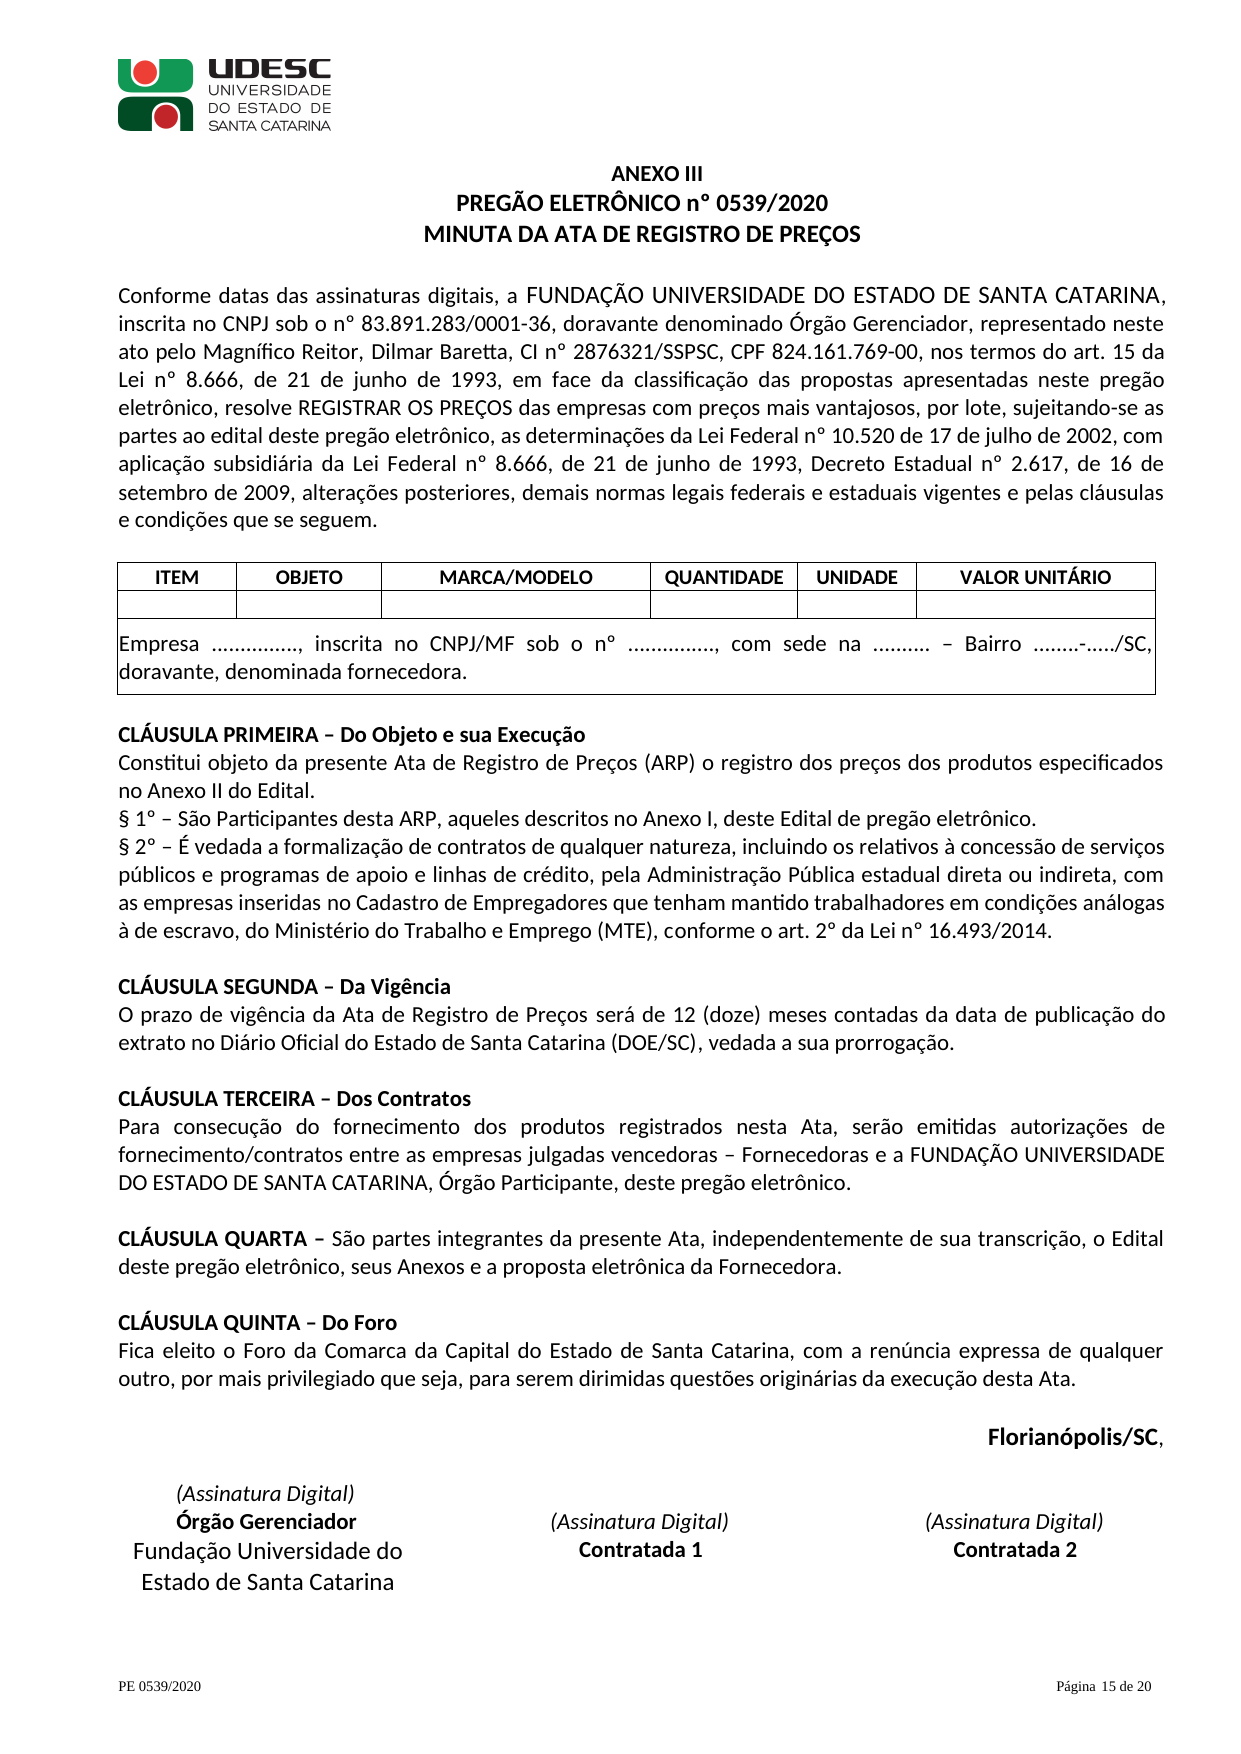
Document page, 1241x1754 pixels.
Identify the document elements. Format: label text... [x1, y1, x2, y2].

text Conforme datas das assinaturas digitais, a FUNDAÇÃO UNIVERSIDADE DO ESTADO DE SANTA CATARINA, inscrita no CNPJ sob o nº 83.891.283/0001-36, doravante denominado Órgão Gerenciador, representado neste ato pelo Magnífico Reitor, Dilmar Baretta, CI nº 2876321/SSPSC, CPF 824.161.769-00, nos termos do art. 15 da Lei nº 8.666, de 21 de junho de 1993, em face da classificação das propostas apresentadas neste pregão eletrônico, resolve REGISTRAR OS PREÇOS das empresas com preços mais vantajosos, por lote, sujeitando-se as partes ao edital deste pregão eletrônico, as determinações da Lei Federal nº 10.520 de 17 de julho de 2002, com aplicação subsidiária da Lei Federal nº 8.666, de 21 de junho de 1993, Decreto Estadual nº 2.617, de 16 de setembro de 2009, alterações posteriores, demais normas legais federais e estaduais vigentes e pelas cláusulas e condições que se seguem. [118, 279, 1166, 534]
table_cell [382, 591, 650, 618]
subtitle MINUTA DA ATA DE REGISTRO DE PREÇOS [118, 218, 1166, 248]
text Para consecução do fornecimento dos produtos registrados nesta Ata, serão emitidas autorizações de fornecimento/contratos entre as empresas julgadas vencedoras – Fornecedoras e a FUNDAÇÃO UNIVERSIDADE DO ESTADO DE SANTA CATARINA, Órgão Participante, deste pregão eletrônico. [118, 1112, 1166, 1196]
title PREGÃO ELETRÔNICO nº 0539/2020 [118, 187, 1166, 218]
text O prazo de vigência da Ata de Registro de Preços será de 12 (doze) meses contadas da data de publicação do extrato no Diário Oficial do Estado de Santa Catarina (DOE/SC), vedada a sua prorrogação. [118, 1000, 1166, 1056]
text Constitui objeto da presente Ata de Registro de Preços (ARP) o registro dos preços dos produtos especificados no Anexo II do Edital. [118, 748, 1166, 804]
table_header QUANTIDADE [651, 563, 797, 590]
table_cell [237, 591, 381, 618]
text (Assinatura Digital) [867, 1507, 1164, 1535]
text (Assinatura Digital) [492, 1507, 789, 1535]
subtitle CLÁUSULA PRIMEIRA – Do Objeto e sua Execução [118, 720, 1166, 748]
table_cell [798, 591, 916, 618]
text § 1º – São Participantes desta ARP, aqueles descritos no Anexo I, deste Edital de pregão eletrônico. [118, 804, 1166, 832]
table_header UNIDADE [798, 563, 916, 590]
text (Assinatura Digital) [118, 1479, 415, 1507]
text Contratada 1 [492, 1535, 789, 1563]
text CLÁUSULA QUINTA – Do Foro [118, 1308, 1166, 1337]
text Fica eleito o Foro da Comarca da Capital do Estado de Santa Catarina, com a renúncia expressa de qualquer outro, por mais privilegiado que seja, para serem dirimidas questões originárias da execução desta Ata. [118, 1337, 1166, 1393]
table_cell Empresa ..............., inscrita no CNPJ/MF sob o nº ..............., com sede na .......... – Bairro ........-...../SC, doravante, denominada fornecedora. [118, 619, 1155, 694]
text CLÁUSULA TERCEIRA – Dos Contratos [118, 1084, 1166, 1112]
text CLÁUSULA QUARTA – São partes integrantes da presente Ata, independentemente de sua transcrição, o Edital deste pregão eletrônico, seus Anexos e a proposta eletrônica da Fornecedora. [118, 1224, 1166, 1281]
text Contratada 2 [867, 1535, 1164, 1563]
text § 2º – É vedada a formalização de contratos de qualquer natureza, incluindo os relativos à concessão de serviços públicos e programas de apoio e linhas de crédito, pela Administração Pública estadual direta ou indireta, com as empresas inseridas no Cadastro de Empregadores que tenham mantido trabalhadores em condições análogas à de escravo, do Ministério do Trabalho e Emprego (MTE), conforme o art. 2º da Lei nº 16.493/2014. [118, 832, 1166, 944]
list ANEXO III [148, 159, 1166, 187]
table_header MARCA/MODELO [382, 563, 650, 590]
text , [118, 1421, 1164, 1451]
table_header VALOR UNITÁRIO [917, 563, 1155, 590]
text Fundação Universidade do Estado de Santa Catarina [118, 1535, 417, 1596]
text CLÁUSULA SEGUNDA – Da Vigência [118, 972, 1166, 1000]
table_header OBJETO [237, 563, 381, 590]
table_cell [917, 591, 1155, 618]
table_cell [118, 591, 236, 618]
text Órgão Gerenciador [118, 1507, 415, 1535]
table_header ITEM [118, 563, 236, 590]
table_cell [651, 591, 797, 618]
picture [118, 59, 331, 131]
